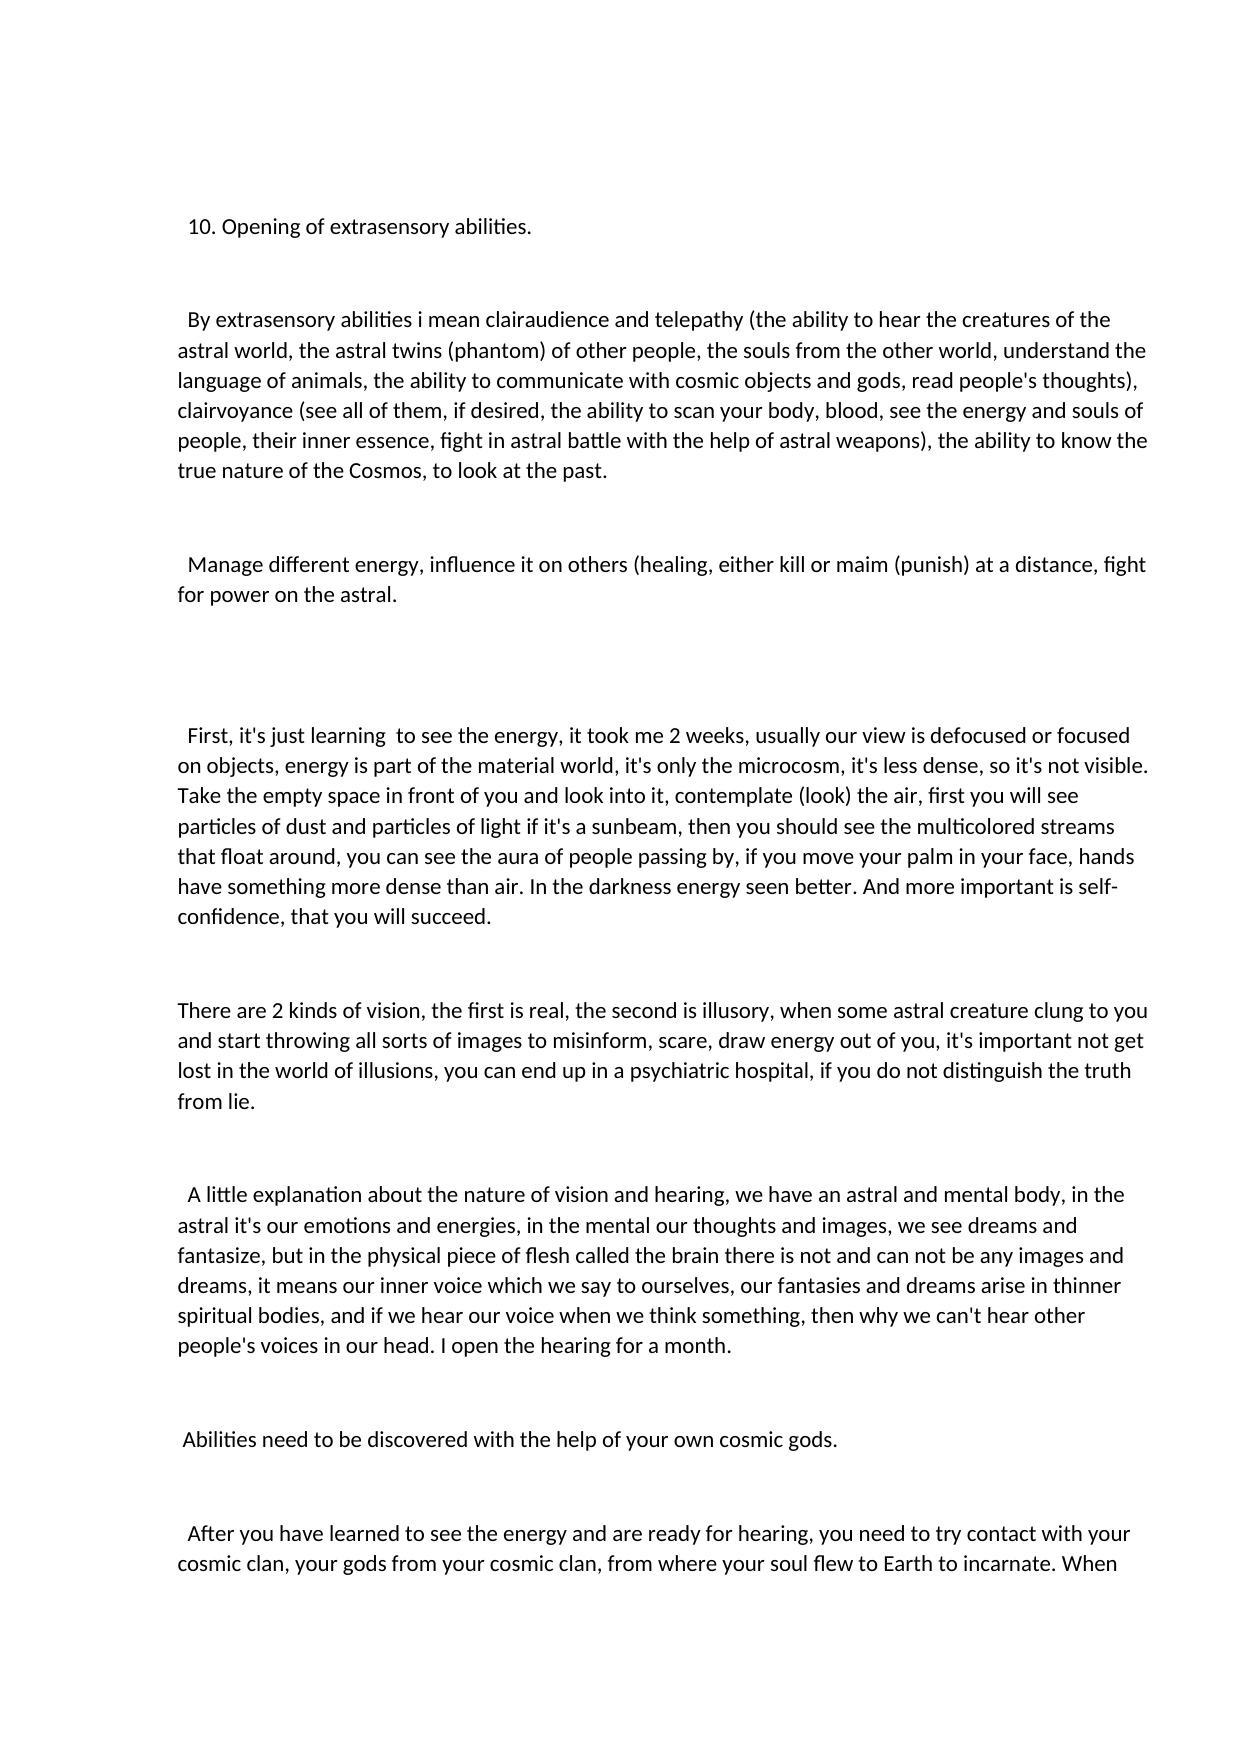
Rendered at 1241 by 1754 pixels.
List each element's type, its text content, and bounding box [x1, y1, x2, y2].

text First, it's just learning to see the energy, it took me 2 weeks, usually our view is defocused or focused on objects, energy is part of the material world, it's only the microcosm, it's less dense, so it's not visible. Take the empty space in front of you and look into it, contemplate (look) the air, first you will see particles of dust and particles of light if it's a sunbeam, then you should see the multicolored streams that float around, you can see the aura of people passing by, if you move your palm in your face, hands have something more dense than air. In the darkness energy seen better. And more important is self-confidence, that you will succeed. [177, 721, 1152, 931]
text A little explanation about the nature of vision and hearing, we have an astral and mental body, in the astral it's our emotions and energies, in the mental our thoughts and images, we see dreams and fantasize, but in the physical piece of flesh called the brain there is not and can not be any images and dreams, it means our inner voice which we say to ourselves, our fantasies and dreams arise in thinner spiritual bodies, and if we hear our voice when we think something, then why we can't hear other people's voices in our head. I open the hearing for a month. [177, 1181, 1152, 1360]
text There are 2 kinds of vision, the first is real, the second is illusory, when some astral creature clung to you and start throwing all sorts of images to misinform, scare, draw energy out of you, it's important not get lost in the world of illusions, you can end up in a psychiatric hospital, if you do not distinguish the truth from lie. [177, 996, 1152, 1115]
text 10. Opening of extrasensory abilities. [177, 212, 1152, 240]
text Manage different energy, influence it on others (healing, either kill or maim (punish) at a distance, fight for power on the astral. [177, 550, 1152, 609]
text By extrasensory abilities i mean clairaudience and telepathy (the ability to hear the creatures of the astral world, the astral twins (phantom) of other people, the souls from the other world, understand the language of animals, the ability to communicate with cosmic objects and gods, read people's thoughts), clairvoyance (see all of them, if desired, the ability to scan your body, blood, see the energy and souls of people, their inner essence, fight in astral battle with the help of astral weapons), the ability to know the true nature of the Cosmos, to look at the past. [177, 306, 1152, 485]
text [177, 1519, 1152, 1577]
text Abilities need to be discovered with the help of your own cosmic gods. [177, 1425, 1152, 1453]
